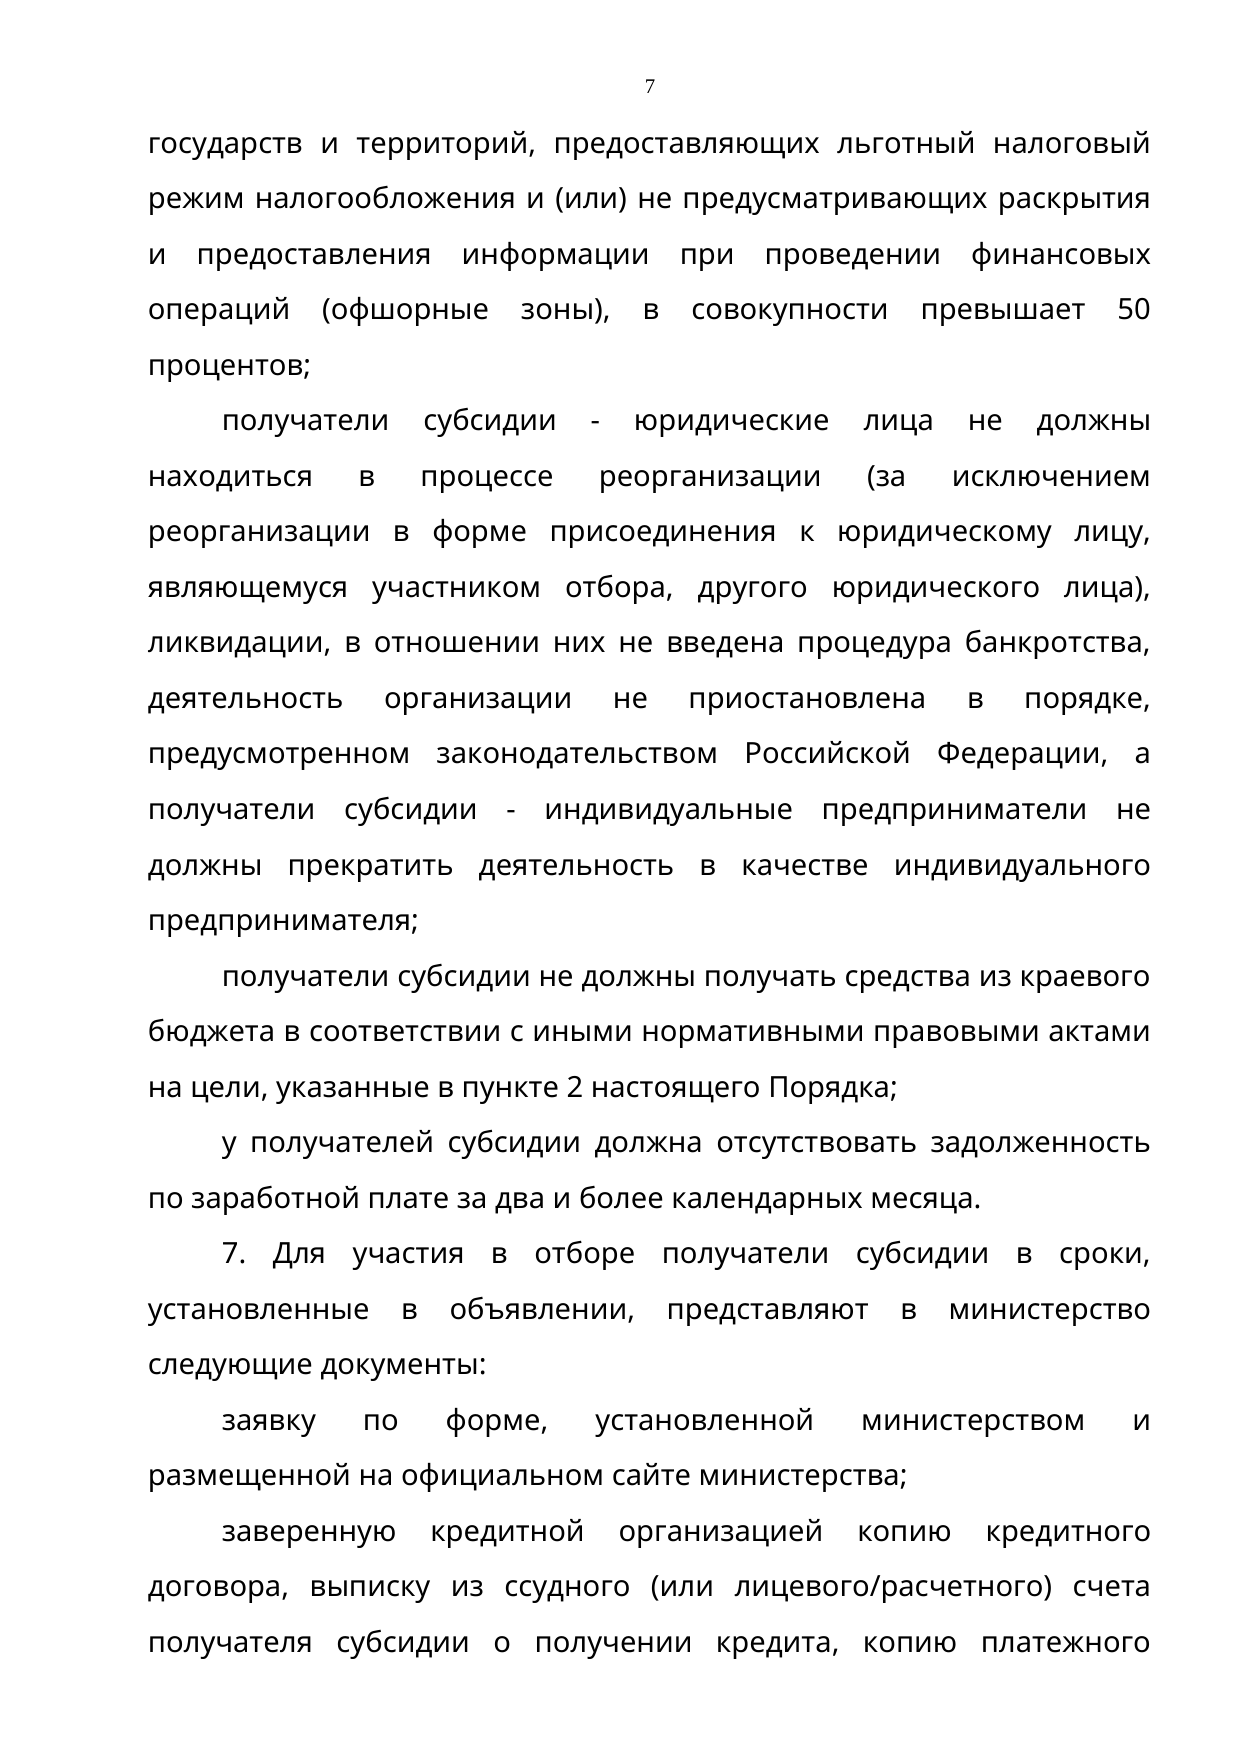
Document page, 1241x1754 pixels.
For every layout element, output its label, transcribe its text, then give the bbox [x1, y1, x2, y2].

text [148, 122, 1152, 384]
text заявку по форме, установленной министерством и размещенной на официальном сайте министерства; [148, 1399, 1152, 1494]
text получатели субсидии не должны получать средства из краевого бюджета в соответствии с иными нормативными правовыми актами на цели, указанные в пункте 2 настоящего Порядка; [148, 955, 1152, 1106]
text получатели субсидии - юридические лица не должны находиться в процессе реорганизации (за исключением реорганизации в форме присоединения к юридическому лицу, являющемуся участником отбора, другого юридического лица), ликвидации, в отношении них не введена процедура банкротства, деятельность организации не приостановлена в порядке, предусмотренном законодательством Российской Федерации, а получатели субсидии - индивидуальные предприниматели не должны прекратить деятельность в качестве индивидуального предпринимателя; [148, 399, 1152, 939]
text у получателей субсидии должна отсутствовать задолженность по заработной плате за два и более календарных месяца. [148, 1121, 1152, 1217]
text 7. Для участия в отборе получатели субсидии в сроки, установленные в объявлении, представляют в министерство следующие документы: [148, 1232, 1152, 1383]
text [148, 1510, 1152, 1661]
